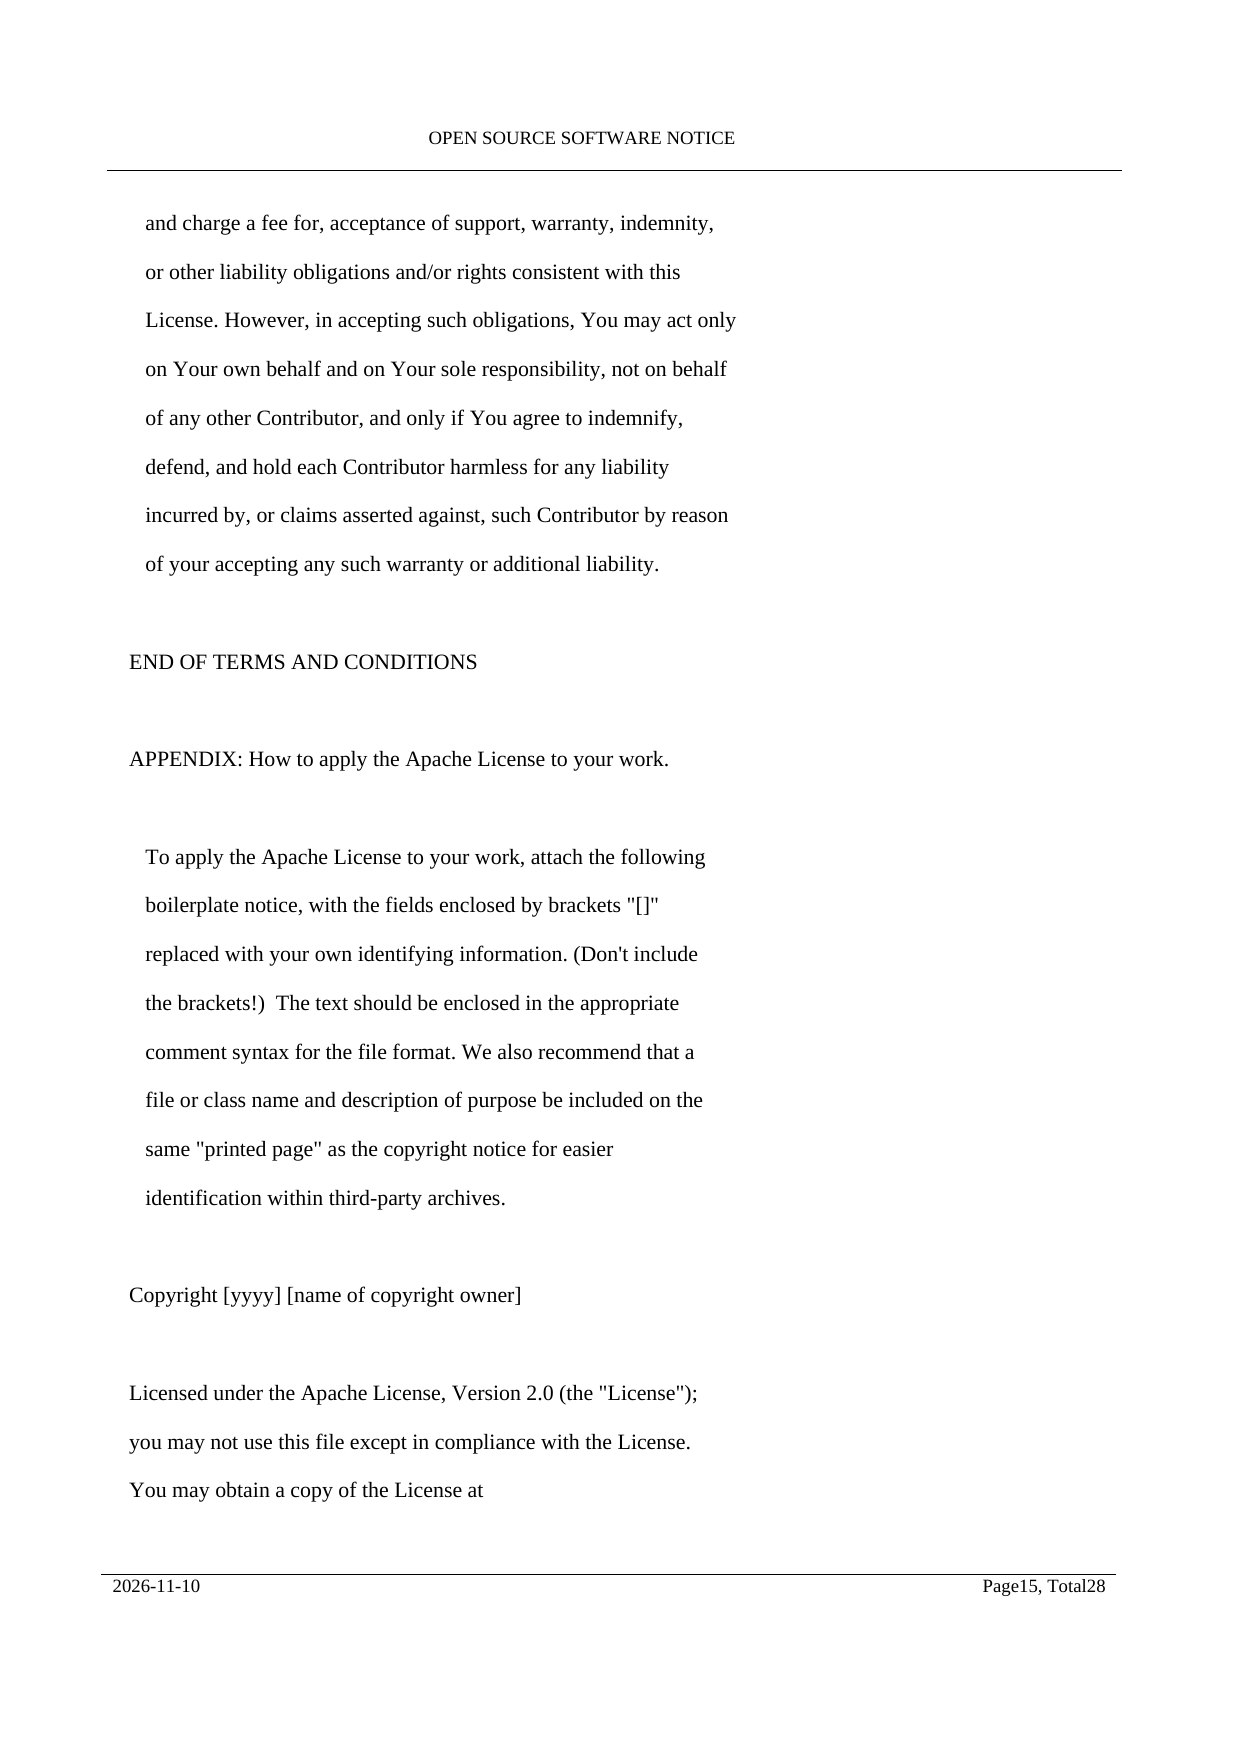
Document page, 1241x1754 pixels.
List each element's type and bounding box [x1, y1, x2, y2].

text [112, 206, 1128, 1506]
